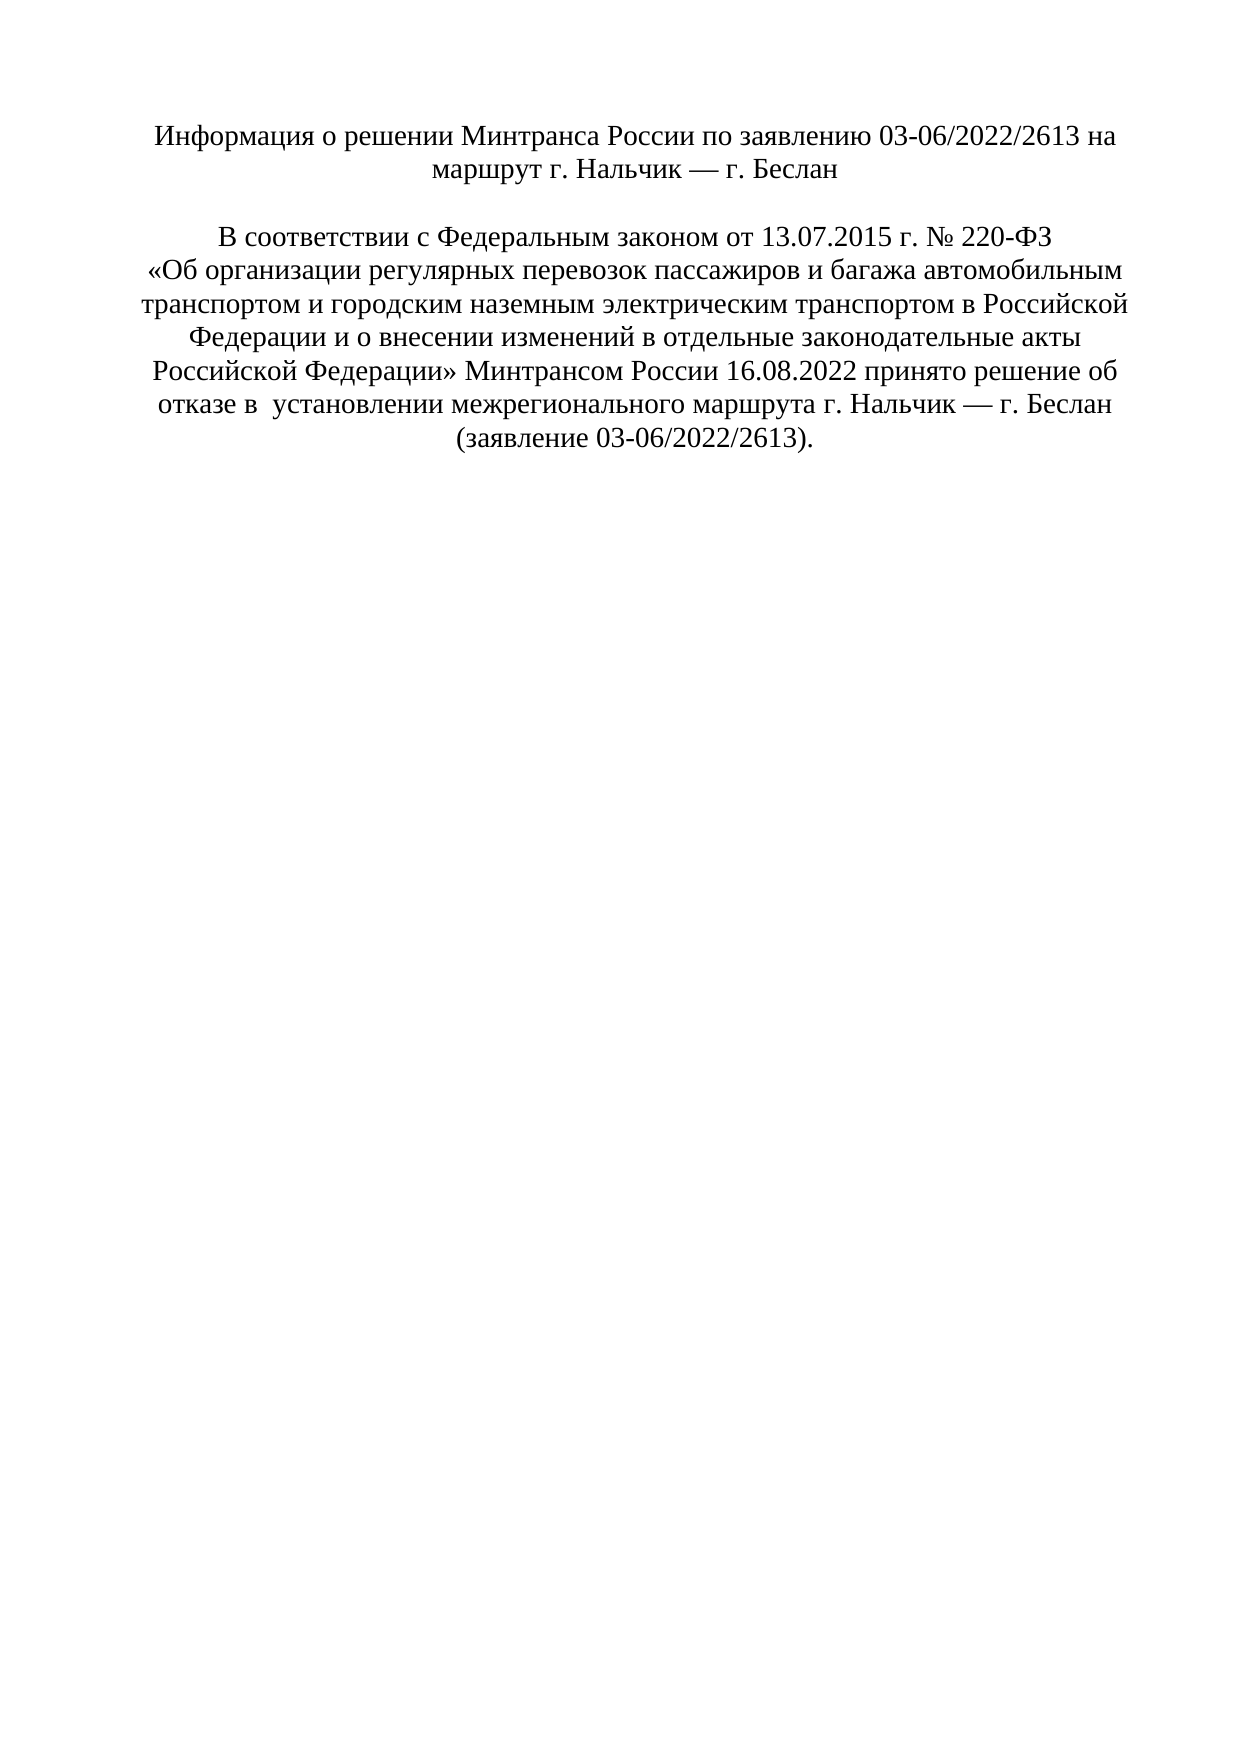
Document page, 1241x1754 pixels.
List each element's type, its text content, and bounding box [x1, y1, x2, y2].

text В соответствии с Федеральным законом от 13.07.2015 г. № 220-ФЗ «Об организации регулярных перевозок пассажиров и багажа автомобильным транспортом и городским наземным электрическим транспортом в Российской Федерации и о внесении изменений в отдельные законодательные акты Российской Федерации» Минтрансом России 16.08.2022 принято решение об отказе в установлении межрегионального маршрута г. Нальчик — г. Беслан (заявление 03-06/2022/2613). [118, 219, 1152, 453]
text Информация о решении Минтранса России по заявлению 03-06/2022/2613 на маршрут г. Нальчик — г. Беслан [118, 118, 1152, 185]
